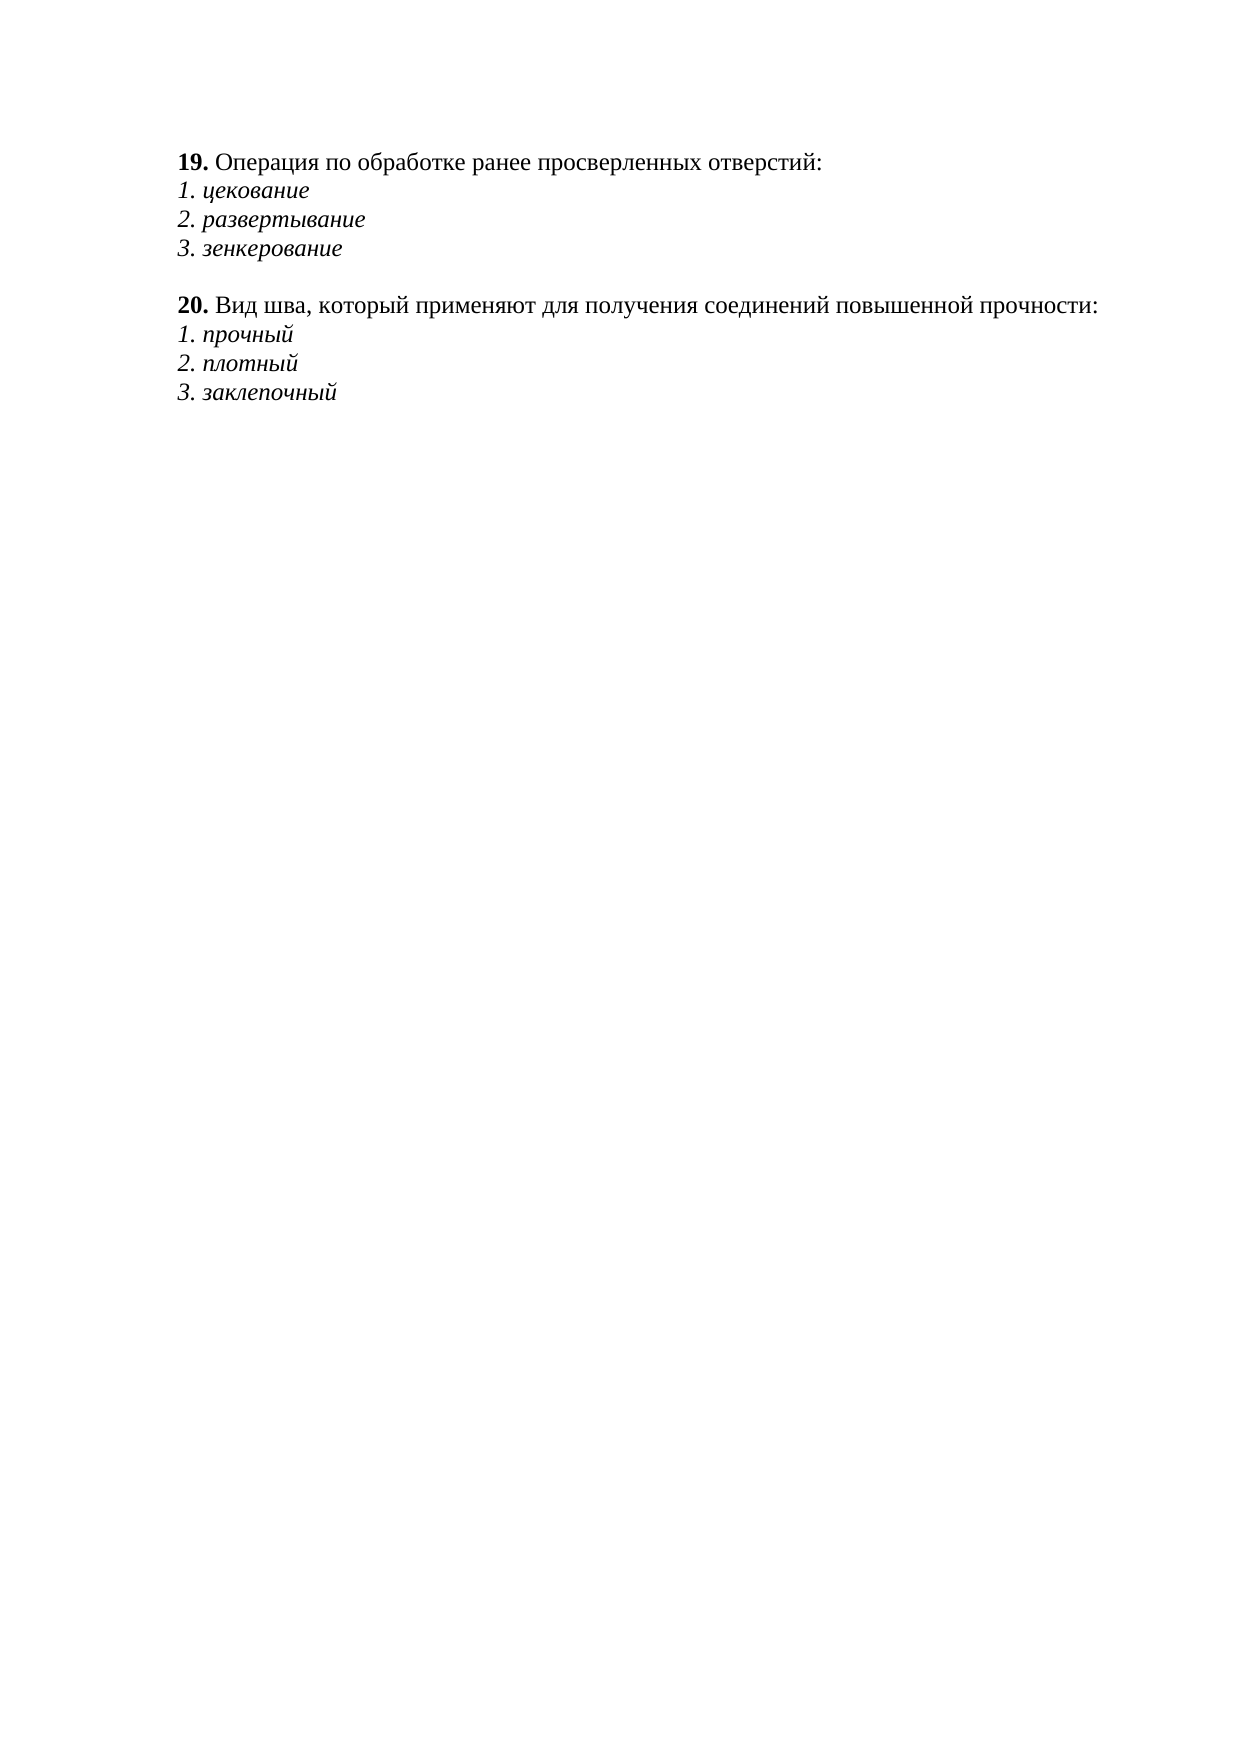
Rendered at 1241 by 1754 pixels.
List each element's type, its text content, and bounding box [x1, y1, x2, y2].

text 2. плотный [177, 348, 1152, 377]
text 3. зенкерование [177, 233, 1152, 262]
text 20. Вид шва, который применяют для получения соединений повышенной прочности: [177, 291, 1152, 319]
text 2. развертывание [177, 204, 1152, 233]
text 1. цекование [177, 176, 1152, 204]
text 3. заклепочный [177, 377, 1152, 406]
text 1. прочный [177, 319, 1152, 348]
text 19. Операция по обработке ранее просверленных отверстий: [177, 147, 1152, 176]
